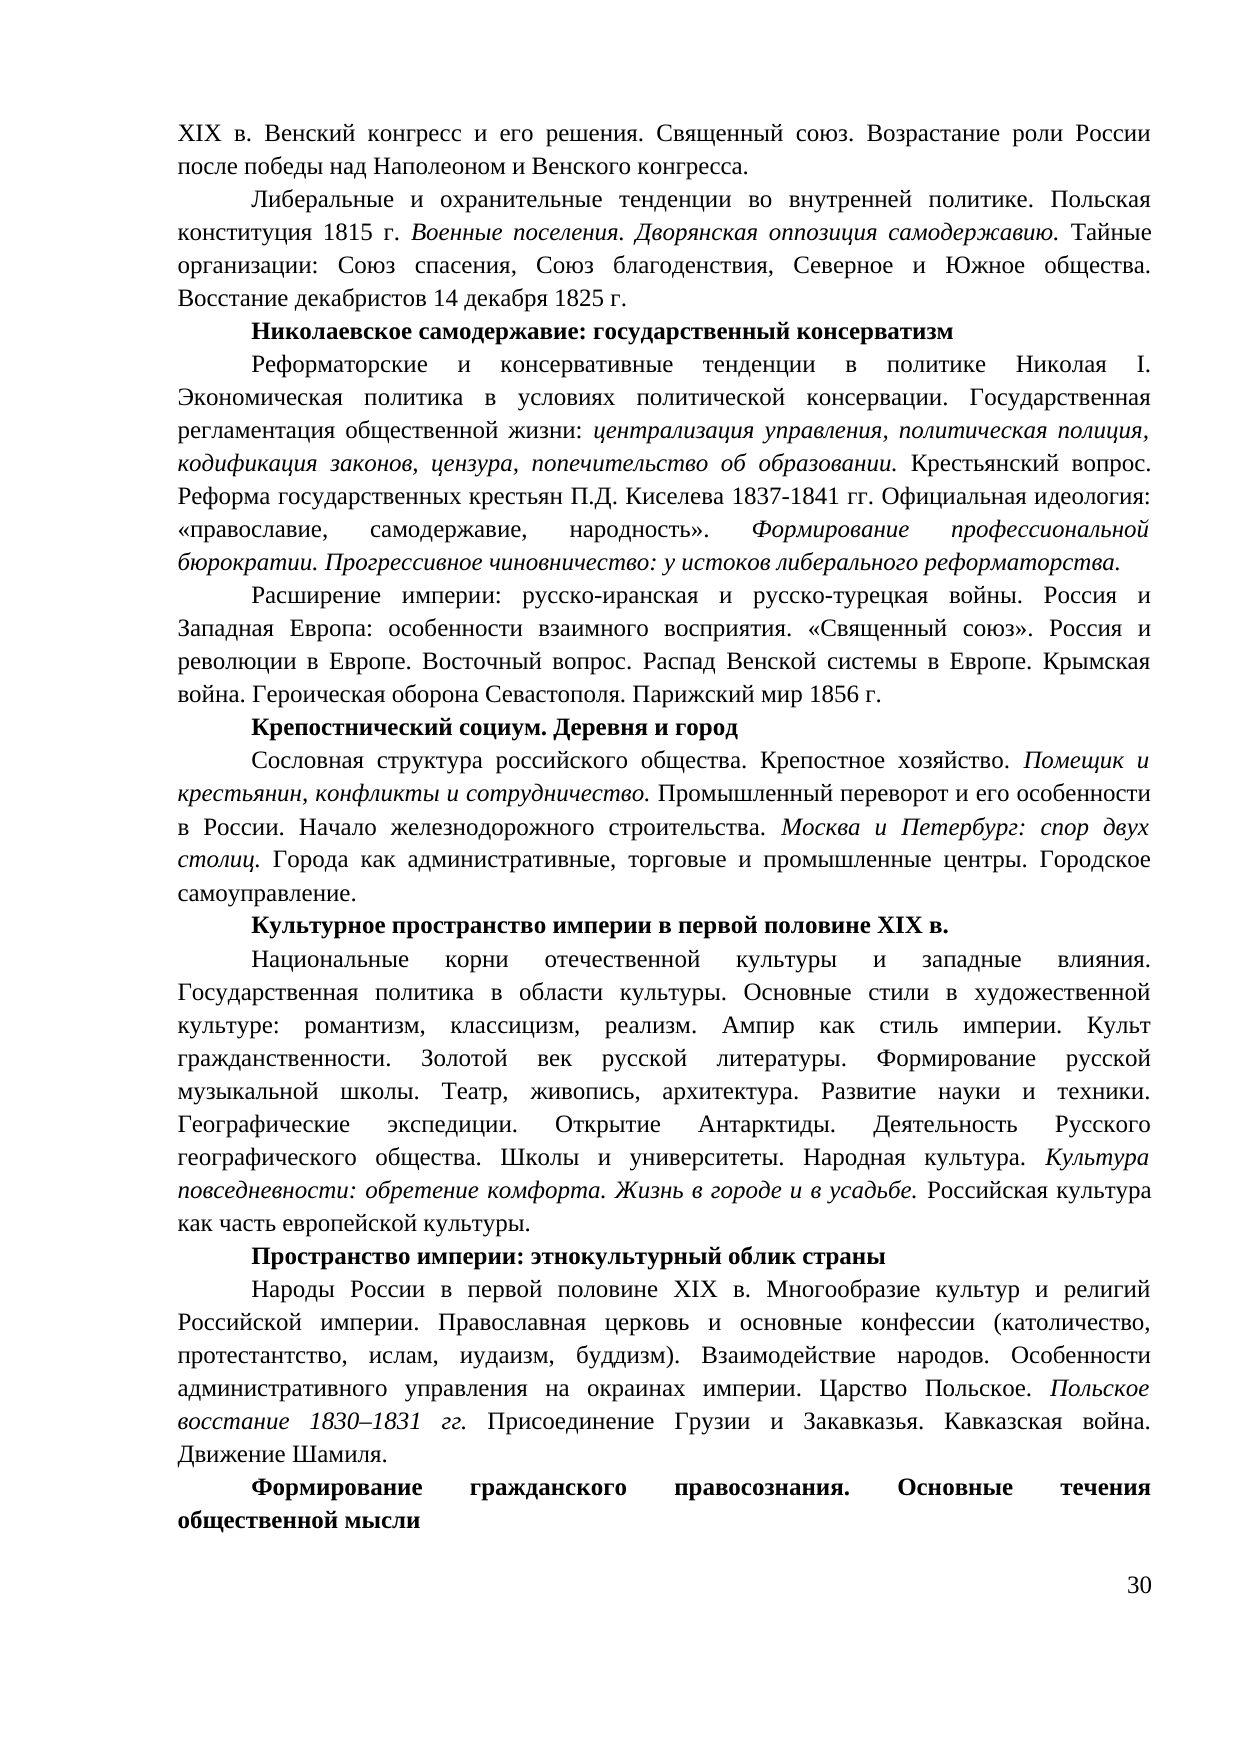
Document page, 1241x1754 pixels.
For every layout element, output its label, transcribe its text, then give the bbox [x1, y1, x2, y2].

text Культурное пространство империи в первой половине XIX в. [177, 911, 1152, 939]
text Крепостнический социум. Деревня и город [177, 712, 1152, 741]
text Формирование гражданского правосознания. Основные течения общественной мысли [177, 1472, 1152, 1534]
text Сословная структура российского общества. Крепостное хозяйство. Помещик и крестьянин, конфликты и сотрудничество. Промышленный переворот и его особенности в России. Начало железнодорожного строительства. Москва и Петербург: спор двух столиц. Города как административные, торговые и промышленные центры. Городское самоуправление. [177, 746, 1152, 906]
text Национальные корни отечественной культуры и западные влияния. Государственная политика в области культуры. Основные стили в художественной культуре: романтизм, классицизм, реализм. Ампир как стиль империи. Культ гражданственности. Золотой век русской литературы. Формирование русской музыкальной школы. Театр, живопись, архитектура. Развитие науки и техники. Географические экспедиции. Открытие Антарктиды. Деятельность Русского географического общества. Школы и университеты. Народная культура. Культура повседневности: обретение комфорта. Жизнь в городе и в усадьбе. Российская культура как часть европейской культуры. [177, 944, 1152, 1237]
text Реформаторские и консервативные тенденции в политике Николая I. Экономическая политика в условиях политической консервации. Государственная регламентация общественной жизни: централизация управления, политическая полиция, кодификация законов, цензура, попечительство об образовании. Крестьянский вопрос. Реформа государственных крестьян П.Д. Киселева 1837-1841 гг. Официальная идеология: «православие, самодержавие, народность». Формирование профессиональной бюрократии. Прогрессивное чиновничество: у истоков либерального реформаторства. [177, 349, 1152, 576]
text Народы России в первой половине XIX в. Многообразие культур и религий Российской империи. Православная церковь и основные конфессии (католичество, протестантство, ислам, иудаизм, буддизм). Взаимодействие народов. Особенности административного управления на окраинах империи. Царство Польское. Польское восстание 1830–1831 гг. Присоединение Грузии и Закавказья. Кавказская война. Движение Шамиля. [177, 1274, 1152, 1468]
text Николаевское самодержавие: государственный консерватизм [177, 316, 1152, 345]
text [177, 118, 1152, 180]
text Расширение империи: русско-иранская и русско-турецкая войны. Россия и Западная Европа: особенности взаимного восприятия. «Священный союз». Россия и революции в Европе. Восточный вопрос. Распад Венской системы в Европе. Крымская война. Героическая оборона Севастополя. Парижский мир 1856 г. [177, 580, 1152, 708]
text Либеральные и охранительные тенденции во внутренней политике. Польская конституция 1815 г. Военные поселения. Дворянская оппозиция самодержавию. Тайные организации: Союз спасения, Союз благоденствия, Северное и Южное общества. Восстание декабристов 14 декабря 1825 г. [177, 184, 1152, 312]
text Пространство империи: этнокультурный облик страны [177, 1241, 1152, 1269]
